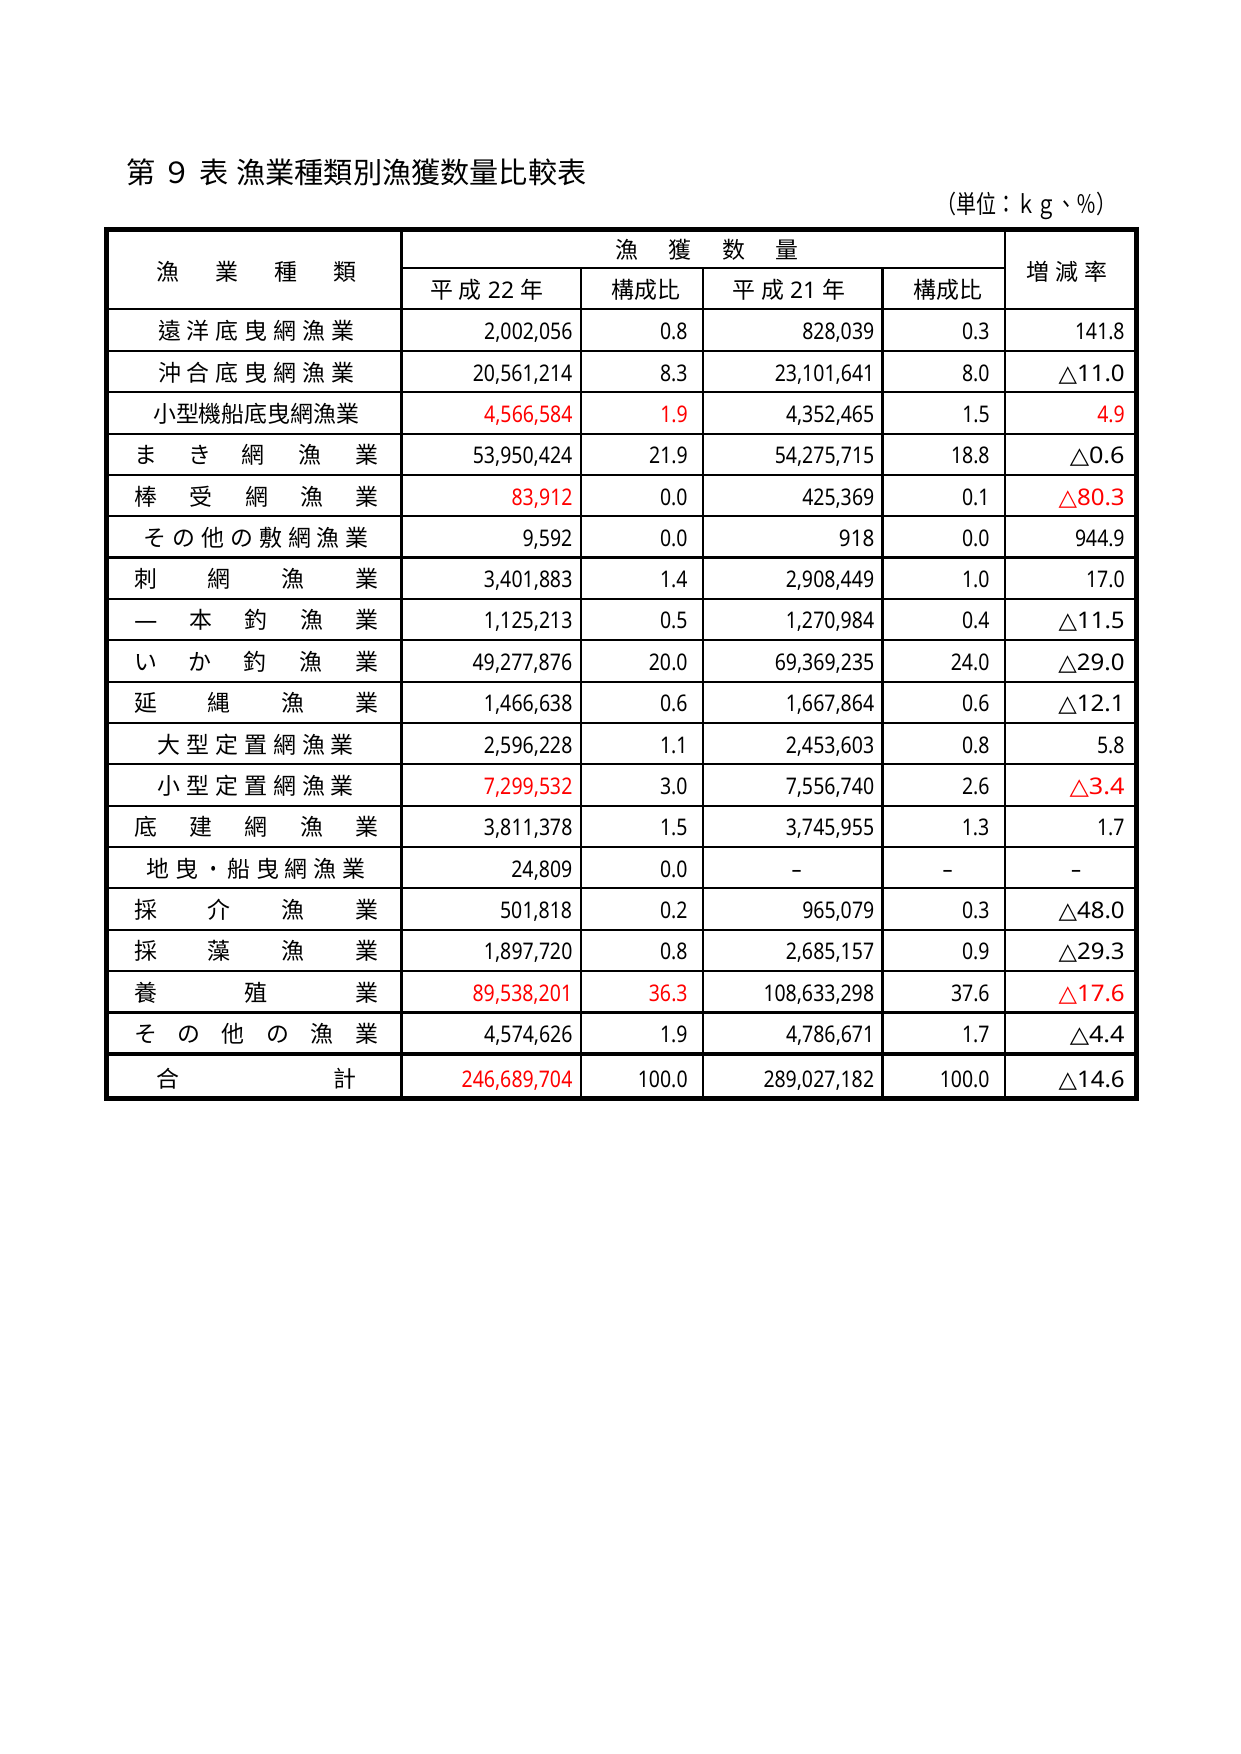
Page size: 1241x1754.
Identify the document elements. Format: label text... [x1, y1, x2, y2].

text 第 ９ 表 漁業種類別漁獲数量比較表 [126, 152, 597, 192]
text （単位：ｋｇ、％） [936, 187, 1192, 221]
